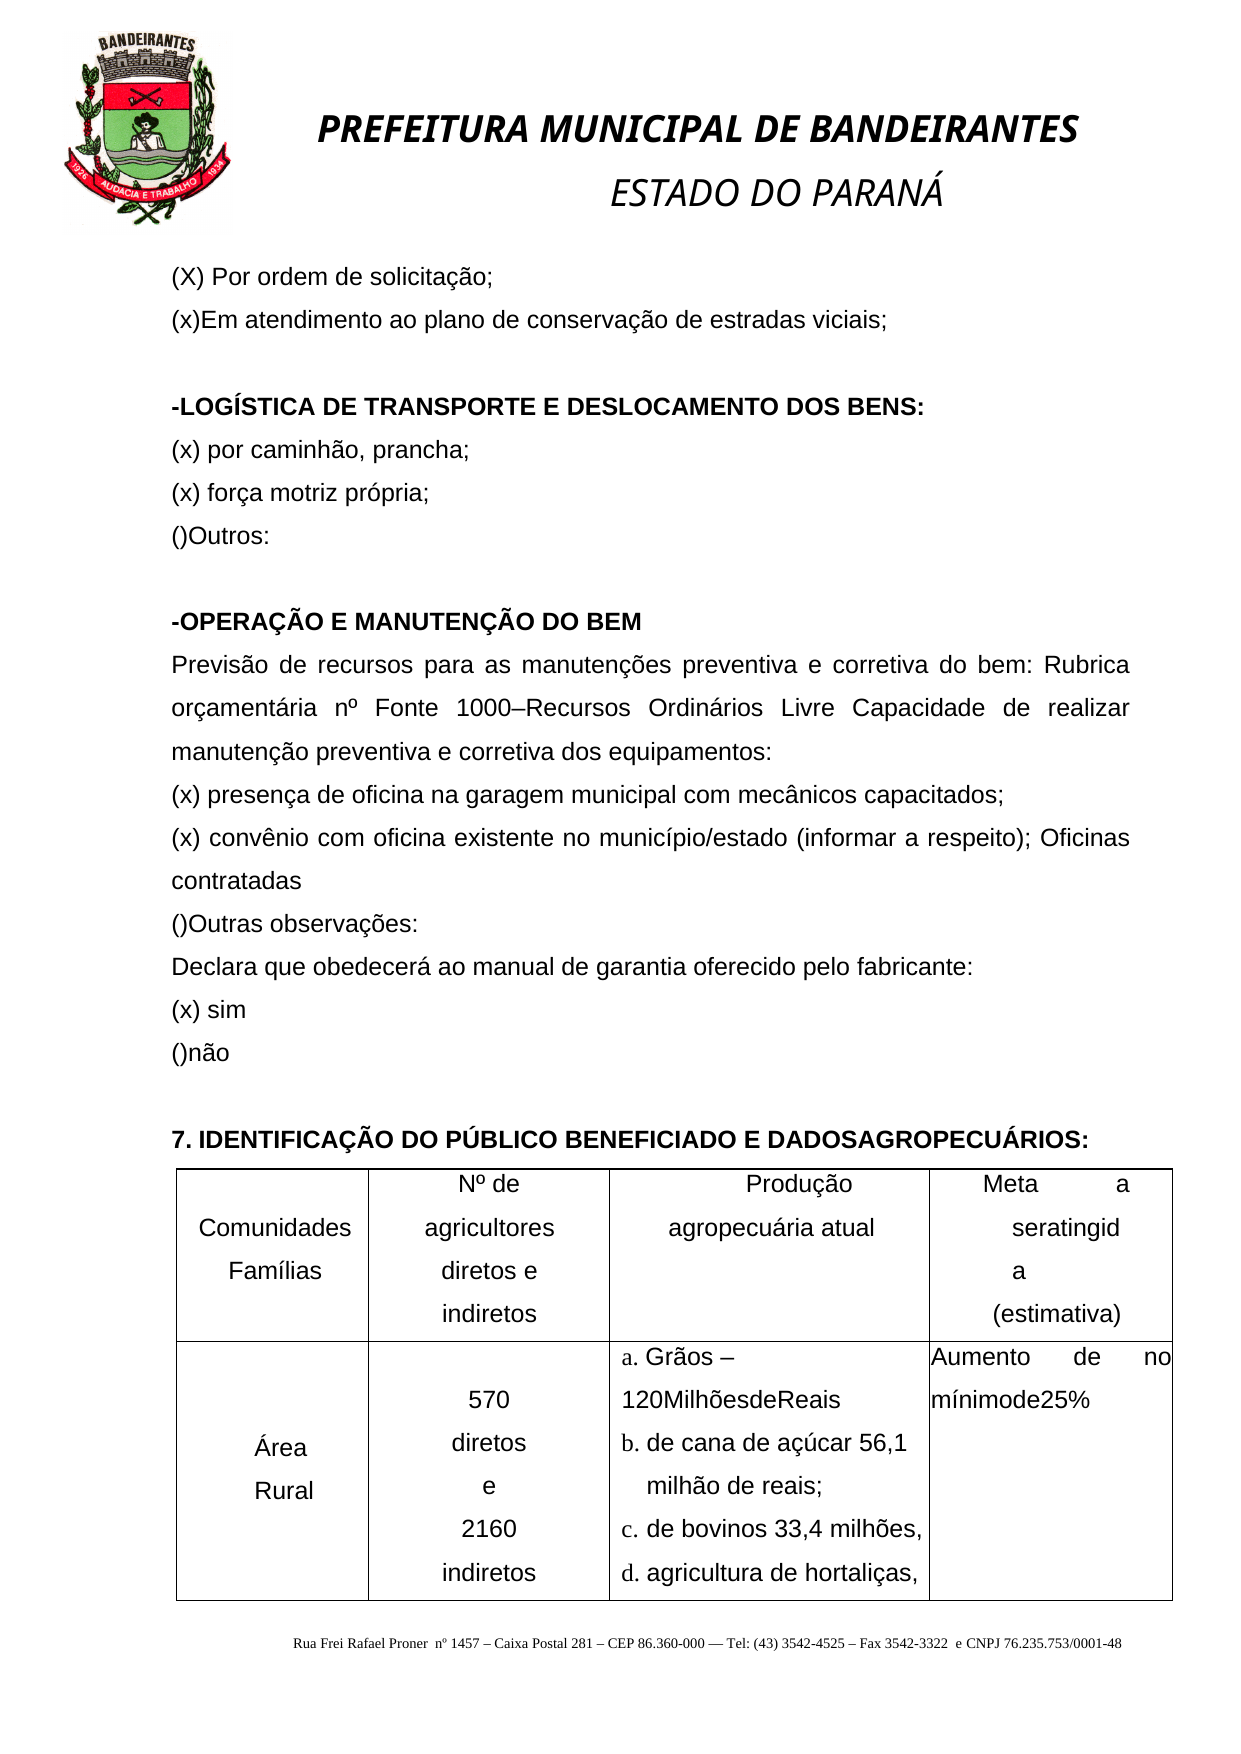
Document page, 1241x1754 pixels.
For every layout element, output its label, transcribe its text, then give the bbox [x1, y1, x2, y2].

table_header Comunidades Famílias [177, 1170, 368, 1341]
text Declara que obedecerá ao manual de garantia oferecido pelo fabricante: [171, 952, 1132, 981]
text (x) convênio com oficina existente no município/estado (informar a respeito); Oficinas contratadas [171, 823, 1132, 895]
text (X) Por ordem de solicitação; [171, 262, 1132, 291]
text ()Outros: [171, 521, 1132, 550]
table_header Meta a seratingida (estimativa) [930, 1170, 1172, 1341]
table_cell 570 diretos e 2160 indiretos [369, 1342, 609, 1599]
text -OPERAÇÃO E MANUTENÇÃO DO BEM [171, 607, 1132, 636]
text Previsão de recursos para as manutenções preventiva e corretiva do bem: Rubrica orçamentária nº Fonte 1000–Recursos Ordinários Livre Capacidade de realizar manutenção preventiva e corretiva dos equipamentos: [171, 650, 1132, 765]
text (x) por caminhão, prancha; [171, 435, 1132, 463]
text (x) presença de oficina na garagem municipal com mecânicos capacitados; [171, 780, 1132, 808]
picture [62, 31, 233, 235]
table_cell Área Rural [177, 1342, 368, 1599]
text ()Outras observações: [171, 909, 1132, 938]
table_header Nº de agricultores diretos e indiretos [369, 1170, 609, 1341]
text (x) força motriz própria; [171, 478, 1132, 507]
text 7. IDENTIFICAÇÃO DO PÚBLICO BENEFICIADO E DADOSAGROPECUÁRIOS: [171, 1125, 1132, 1153]
text (x) sim [171, 995, 1132, 1024]
text -LOGÍSTICA DE TRANSPORTE E DESLOCAMENTO DOS BENS: [171, 392, 1132, 420]
table_header Produção agropecuária atual [610, 1170, 929, 1341]
text (x)Em atendimento ao plano de conservação de estradas viciais; [171, 305, 1132, 334]
text ()não [171, 1038, 1132, 1067]
table_cell Aumento de no mínimode25% [930, 1342, 1172, 1599]
